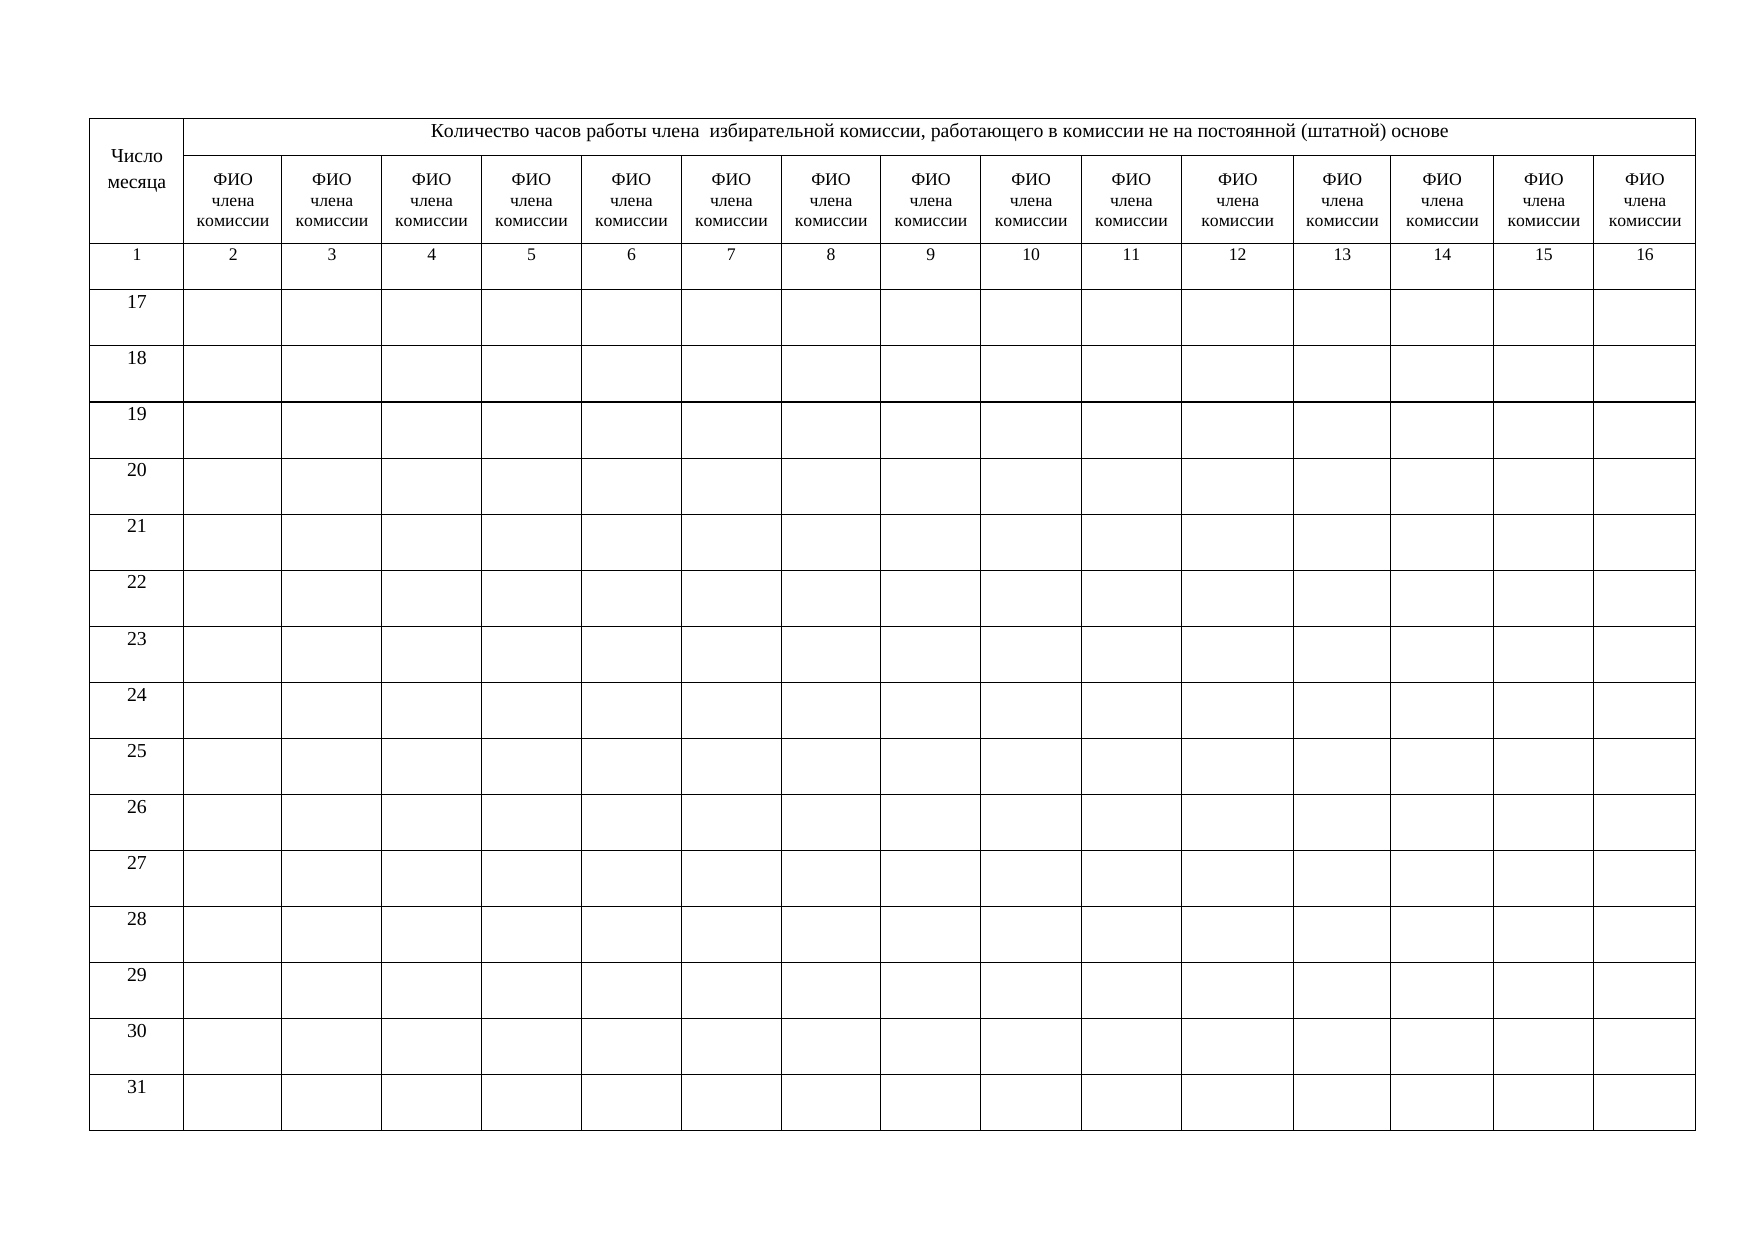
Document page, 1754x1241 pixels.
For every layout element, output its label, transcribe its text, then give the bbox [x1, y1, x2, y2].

table_cell [184, 851, 281, 906]
table_cell [482, 907, 581, 962]
table_cell [1494, 739, 1593, 794]
table_cell ФИО члена комиссии [1082, 156, 1181, 243]
table_cell [382, 795, 481, 850]
table_cell [1494, 907, 1593, 962]
table_cell [682, 851, 781, 906]
table_cell [184, 963, 281, 1018]
table_cell [282, 290, 381, 345]
table_cell [881, 459, 980, 513]
table_cell [1082, 346, 1181, 401]
table_cell 13 [1294, 244, 1390, 289]
table_cell [1082, 515, 1181, 569]
table_cell [682, 739, 781, 794]
table_cell [282, 515, 381, 569]
table_cell [1494, 459, 1593, 513]
table_cell [282, 907, 381, 962]
table_cell 1 [90, 244, 183, 289]
table_cell [482, 739, 581, 794]
table_cell [682, 1075, 781, 1130]
table_cell [282, 627, 381, 682]
table_cell [682, 346, 781, 401]
table_cell [282, 346, 381, 401]
table_cell 27 [90, 851, 183, 906]
table_cell [382, 459, 481, 513]
table_cell [1182, 290, 1293, 345]
table_cell 15 [1494, 244, 1593, 289]
table_cell [582, 1019, 681, 1074]
table_cell [1494, 795, 1593, 850]
table_cell 23 [90, 627, 183, 682]
table_cell [582, 403, 681, 457]
table_cell [1082, 795, 1181, 850]
table_cell [1294, 627, 1390, 682]
table_cell [981, 403, 1081, 457]
table_cell [1082, 683, 1181, 738]
table_cell [881, 851, 980, 906]
table_cell [1294, 571, 1390, 626]
table_cell [782, 683, 880, 738]
table_cell [582, 515, 681, 569]
table_cell [382, 907, 481, 962]
table_cell [1182, 683, 1293, 738]
table_cell [682, 571, 781, 626]
table_cell ФИО члена комиссии [482, 156, 581, 243]
table_cell [1391, 963, 1493, 1018]
table_cell [682, 290, 781, 345]
table_cell [582, 290, 681, 345]
table_cell [1082, 571, 1181, 626]
table_cell [382, 683, 481, 738]
table_cell [1182, 907, 1293, 962]
table_cell [1594, 1019, 1695, 1074]
table_cell [782, 963, 880, 1018]
table_cell [981, 459, 1081, 513]
table_cell [682, 1019, 781, 1074]
table_cell [1082, 403, 1181, 457]
table_cell 16 [1594, 244, 1695, 289]
table_cell [282, 795, 381, 850]
table_cell [1082, 907, 1181, 962]
table_cell [1494, 346, 1593, 401]
table_cell [881, 1019, 980, 1074]
table_cell [1391, 459, 1493, 513]
table_cell [282, 459, 381, 513]
table_cell [482, 403, 581, 457]
table_cell [1594, 627, 1695, 682]
table_cell 31 [90, 1075, 183, 1130]
table_header Число месяца [90, 119, 183, 243]
table_cell [1494, 290, 1593, 345]
table_cell 20 [90, 459, 183, 513]
table_cell [981, 627, 1081, 682]
table_cell [382, 403, 481, 457]
table_cell [1594, 739, 1695, 794]
table_cell 5 [482, 244, 581, 289]
table_cell [482, 795, 581, 850]
table_cell [981, 851, 1081, 906]
table_cell [1391, 1019, 1493, 1074]
table_cell [582, 346, 681, 401]
table_cell [782, 739, 880, 794]
table_cell [482, 571, 581, 626]
table_cell 12 [1182, 244, 1293, 289]
table_cell [1391, 739, 1493, 794]
table_cell 10 [981, 244, 1081, 289]
table_cell [881, 739, 980, 794]
table_cell [682, 683, 781, 738]
table_cell [1391, 627, 1493, 682]
table_cell [482, 1075, 581, 1130]
table_cell [1594, 963, 1695, 1018]
table_cell [981, 346, 1081, 401]
table_cell [282, 571, 381, 626]
table_cell [582, 963, 681, 1018]
table_cell [981, 290, 1081, 345]
table_cell [184, 1019, 281, 1074]
table_cell [1082, 627, 1181, 682]
table_cell 29 [90, 963, 183, 1018]
table_cell ФИО члена комиссии [1594, 156, 1695, 243]
table_cell [682, 515, 781, 569]
table_cell 11 [1082, 244, 1181, 289]
table_cell [1494, 403, 1593, 457]
table_cell [782, 459, 880, 513]
table_cell 18 [90, 346, 183, 401]
table_cell [382, 515, 481, 569]
table_cell [782, 515, 880, 569]
table_cell 24 [90, 683, 183, 738]
table_cell [482, 627, 581, 682]
table_cell [782, 290, 880, 345]
table_cell 19 [90, 403, 183, 457]
table_cell [1294, 403, 1390, 457]
table_cell [1182, 515, 1293, 569]
table_cell [482, 963, 581, 1018]
table_cell [1494, 571, 1593, 626]
table_cell [582, 459, 681, 513]
table_cell [1082, 963, 1181, 1018]
table_cell [1594, 515, 1695, 569]
table_cell [1294, 963, 1390, 1018]
table_cell [1594, 851, 1695, 906]
table_cell [981, 1019, 1081, 1074]
table_cell [782, 627, 880, 682]
table_cell [184, 571, 281, 626]
table_cell [482, 1019, 581, 1074]
table_cell [382, 290, 481, 345]
table_cell [184, 907, 281, 962]
table_cell [1391, 290, 1493, 345]
table_cell ФИО члена комиссии [881, 156, 980, 243]
table_cell [1082, 1075, 1181, 1130]
table_cell [582, 683, 681, 738]
table_cell [184, 403, 281, 457]
table_cell [1391, 346, 1493, 401]
table_cell ФИО члена комиссии [1294, 156, 1390, 243]
table_cell [184, 795, 281, 850]
table_cell ФИО члена комиссии [1494, 156, 1593, 243]
table_cell ФИО члена комиссии [184, 156, 281, 243]
table_cell [981, 907, 1081, 962]
table_cell 3 [282, 244, 381, 289]
table_cell [881, 571, 980, 626]
table_cell 25 [90, 739, 183, 794]
table_cell [782, 346, 880, 401]
table_cell [184, 739, 281, 794]
table_header Количество часов работы члена избирательной комиссии, работающего в комиссии не на постоянной (штатной) основе [184, 119, 1695, 155]
table_cell [184, 459, 281, 513]
table_cell [1294, 346, 1390, 401]
table_cell [981, 963, 1081, 1018]
table_cell [981, 795, 1081, 850]
table_cell [1494, 683, 1593, 738]
table_cell [582, 795, 681, 850]
table_cell [382, 627, 481, 682]
table_cell [1594, 1075, 1695, 1130]
table_cell [482, 346, 581, 401]
table_cell [881, 515, 980, 569]
table_cell [282, 851, 381, 906]
table_cell [1294, 459, 1390, 513]
table_cell [1294, 683, 1390, 738]
table_cell [1594, 571, 1695, 626]
table_cell 28 [90, 907, 183, 962]
table_cell 8 [782, 244, 880, 289]
table_cell [282, 1075, 381, 1130]
table_cell ФИО члена комиссии [682, 156, 781, 243]
table_cell [1391, 907, 1493, 962]
table_cell [782, 795, 880, 850]
table_cell [682, 403, 781, 457]
table_cell [1294, 907, 1390, 962]
table_cell [682, 907, 781, 962]
table_cell [1182, 739, 1293, 794]
table_cell [382, 346, 481, 401]
table_cell [682, 963, 781, 1018]
table_cell [582, 851, 681, 906]
table_cell [1294, 515, 1390, 569]
table_cell [981, 739, 1081, 794]
table_cell [1082, 1019, 1181, 1074]
table_cell 2 [184, 244, 281, 289]
table_cell [881, 795, 980, 850]
table_cell 6 [582, 244, 681, 289]
table_cell [1594, 346, 1695, 401]
table_cell [184, 346, 281, 401]
table_cell [1294, 851, 1390, 906]
table_cell [1182, 627, 1293, 682]
table_cell [1294, 739, 1390, 794]
table_cell [382, 739, 481, 794]
table_cell [1182, 571, 1293, 626]
table_cell [1391, 795, 1493, 850]
table_cell [1494, 851, 1593, 906]
table_cell [282, 683, 381, 738]
table_cell [184, 683, 281, 738]
table_cell [881, 403, 980, 457]
table_cell 14 [1391, 244, 1493, 289]
table_cell [184, 1075, 281, 1130]
table_cell [1494, 963, 1593, 1018]
table_cell [1082, 459, 1181, 513]
table_cell [382, 1019, 481, 1074]
table_cell [1494, 627, 1593, 682]
table_cell [582, 571, 681, 626]
table_cell [582, 739, 681, 794]
table_cell [1391, 851, 1493, 906]
table_cell 17 [90, 290, 183, 345]
table_cell 9 [881, 244, 980, 289]
table_cell 21 [90, 515, 183, 569]
table_cell [682, 627, 781, 682]
table_cell [282, 963, 381, 1018]
table_cell ФИО члена комиссии [782, 156, 880, 243]
table_cell [981, 571, 1081, 626]
table_cell [881, 1075, 980, 1130]
table_cell [682, 795, 781, 850]
table_cell [1594, 683, 1695, 738]
table_cell [482, 683, 581, 738]
table_cell [482, 459, 581, 513]
table_cell [782, 571, 880, 626]
table_cell [1294, 290, 1390, 345]
table_cell [881, 963, 980, 1018]
table_cell [1594, 403, 1695, 457]
table_cell [582, 627, 681, 682]
table_cell ФИО члена комиссии [1391, 156, 1493, 243]
table_cell [1182, 795, 1293, 850]
table_cell [282, 739, 381, 794]
table_cell [1391, 571, 1493, 626]
table_cell [482, 290, 581, 345]
table_cell [382, 1075, 481, 1130]
table_cell [1494, 1019, 1593, 1074]
table_cell [1182, 851, 1293, 906]
table_cell [1294, 795, 1390, 850]
table_cell [184, 627, 281, 682]
table_cell ФИО члена комиссии [1182, 156, 1293, 243]
table_cell [1494, 1075, 1593, 1130]
table_cell [1391, 403, 1493, 457]
table_cell [1594, 459, 1695, 513]
table_cell [1182, 346, 1293, 401]
table_cell [1594, 795, 1695, 850]
table_cell [1391, 515, 1493, 569]
table_cell [1594, 907, 1695, 962]
table_cell [184, 515, 281, 569]
table_cell [1082, 851, 1181, 906]
table_cell 4 [382, 244, 481, 289]
table_cell [382, 851, 481, 906]
table_cell [1391, 683, 1493, 738]
table_cell [1182, 459, 1293, 513]
table_cell ФИО члена комиссии [582, 156, 681, 243]
table_cell [981, 683, 1081, 738]
table_cell [682, 459, 781, 513]
table_cell [881, 290, 980, 345]
table_cell [382, 571, 481, 626]
table_cell [1182, 1019, 1293, 1074]
table_cell [981, 1075, 1081, 1130]
table_cell [782, 907, 880, 962]
table_cell 7 [682, 244, 781, 289]
table_cell [1082, 739, 1181, 794]
table_cell [482, 515, 581, 569]
table_cell [1494, 515, 1593, 569]
table_cell [184, 290, 281, 345]
table_cell [1294, 1019, 1390, 1074]
table_cell 26 [90, 795, 183, 850]
table_cell [382, 963, 481, 1018]
table_cell [1391, 1075, 1493, 1130]
table_cell ФИО члена комиссии [282, 156, 381, 243]
table_cell ФИО члена комиссии [981, 156, 1081, 243]
table_cell [981, 515, 1081, 569]
table_cell [282, 1019, 381, 1074]
table_cell [881, 907, 980, 962]
table_cell [282, 403, 381, 457]
table_cell [582, 907, 681, 962]
table_cell [782, 1019, 880, 1074]
table_cell 22 [90, 571, 183, 626]
table_cell [1182, 963, 1293, 1018]
table_cell 30 [90, 1019, 183, 1074]
table_cell [1082, 290, 1181, 345]
table_cell [782, 403, 880, 457]
table_cell [482, 851, 581, 906]
table_cell [881, 346, 980, 401]
table_cell [881, 627, 980, 682]
table_cell [782, 1075, 880, 1130]
table_cell [1594, 290, 1695, 345]
table_cell [1294, 1075, 1390, 1130]
table_cell ФИО члена комиссии [382, 156, 481, 243]
table_cell [881, 683, 980, 738]
table_cell [1182, 1075, 1293, 1130]
table_cell [1182, 403, 1293, 457]
table_cell [582, 1075, 681, 1130]
table_cell [782, 851, 880, 906]
